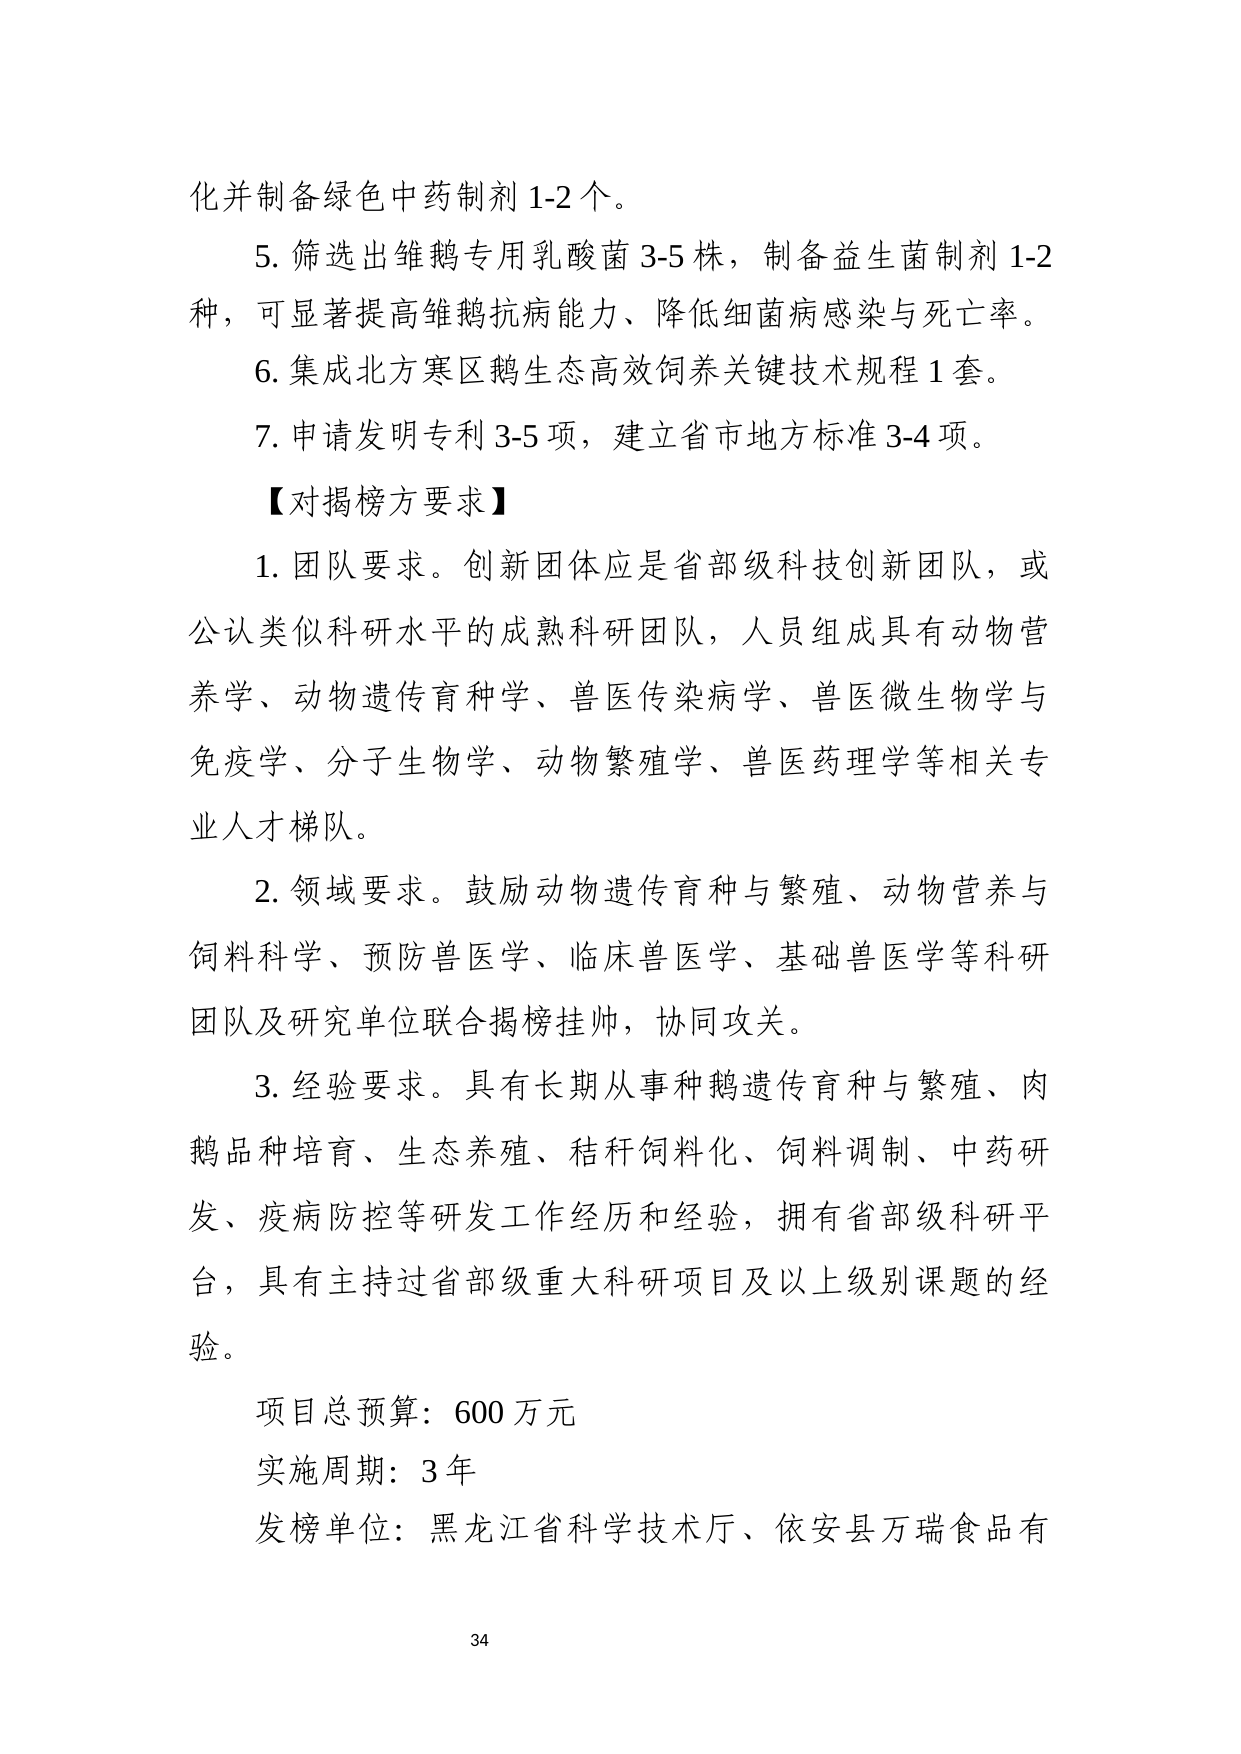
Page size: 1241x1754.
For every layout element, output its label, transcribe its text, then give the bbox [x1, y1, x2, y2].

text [187, 162, 1053, 220]
text 6. 集成北方寒区鹅生态高效饲养关键技术规程1套。 [187, 337, 1053, 402]
text 3. 经验要求。具有长期从事种鹅遗传育种与繁殖、肉鹅品种培育、生态养殖、秸秆饲料化、饲料调制、中药研发、疫病防控等研发工作经历和经验，拥有省部级科研平台，具有主持过省部级重大科研项目及以上级别课题的经验。 [187, 1052, 1053, 1377]
text 项目总预算：600万元 [187, 1377, 1053, 1435]
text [187, 1494, 1053, 1552]
text 【对揭榜方要求】 [187, 467, 1053, 532]
text 2. 领域要求。鼓励动物遗传育种与繁殖、动物营养与饲料科学、预防兽医学、临床兽医学、基础兽医学等科研团队及研究单位联合揭榜挂帅，协同攻关。 [187, 857, 1053, 1052]
text 实施周期：3年 [187, 1435, 1053, 1494]
text 7. 申请发明专利3-5项，建立省市地方标准3-4项。 [187, 402, 1053, 467]
text 5. 筛选出雏鹅专用乳酸菌3-5株，制备益生菌制剂1-2种，可显著提高雏鹅抗病能力、降低细菌病感染与死亡率。 [187, 220, 1053, 337]
text 1. 团队要求。创新团体应是省部级科技创新团队，或公认类似科研水平的成熟科研团队，人员组成具有动物营养学、动物遗传育种学、兽医传染病学、兽医微生物学与免疫学、分子生物学、动物繁殖学、兽医药理学等相关专业人才梯队。 [187, 532, 1053, 857]
